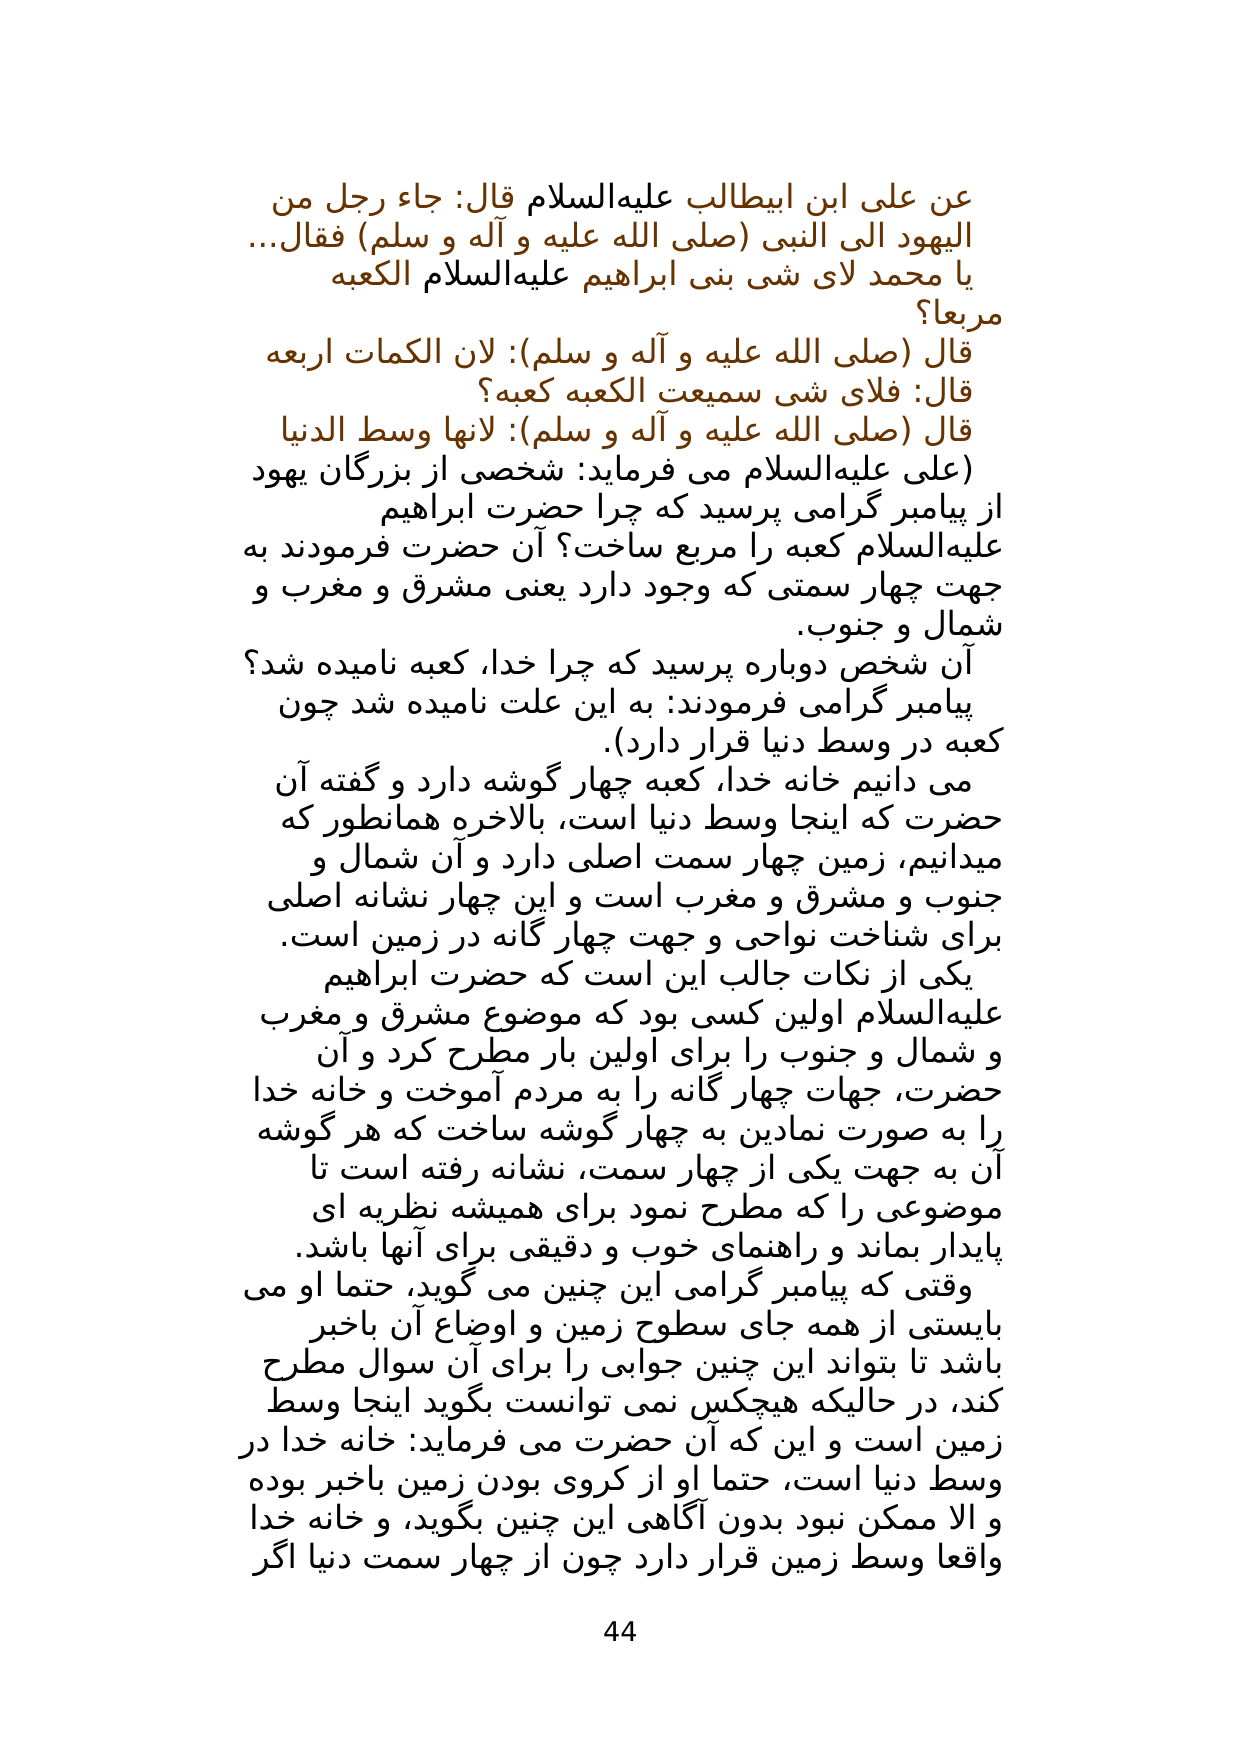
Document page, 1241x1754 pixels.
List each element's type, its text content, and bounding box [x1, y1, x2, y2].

text اليهود الى النبى (صلى الله عليه و آله و سلم) فقال... [236, 216, 1004, 255]
text آن شخص دوباره پرسيد كه چرا خدا، كعبه ناميده شد؟ [236, 643, 1004, 682]
text (على عليه‌السلام مى فرمايد: شخصى از بزرگان يهود از پيامبر گرامى پرسيد كه چرا حضرت ابراهيم عليه‌السلام كعبه را مربع ساخت؟ آن حضرت فرمودند به جهت چهار سمتى كه وجود دارد يعنى مشرق و مغرب و شمال و جنوب. [236, 449, 1004, 643]
text يا محمد لاى شى بنى ابراهيم عليه‌السلام الكعبه مربعا؟ [236, 255, 1004, 333]
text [236, 1265, 1004, 1576]
text يكى از نكات جالب اين است كه حضرت ابراهيم عليه‌السلام اولين كسى بود كه موضوع مشرق و مغرب و شمال و جنوب را براى اولين بار مطرح كرد و آن حضرت، جهات چهار گانه را به مردم آموخت و خانه خدا را به صورت نمادين به چهار گوشه ساخت كه هر گوشه آن به جهت يكى از چهار سمت، نشانه رفته است تا موضوعى را كه مطرح نمود براى هميشه نظريه اى پايدار بماند و راهنماى خوب و دقيقى براى آنها باشد. [236, 954, 1004, 1265]
text پيامبر گرامى فرمودند: به اين علت ناميده شد چون كعبه در وسط دنيا قرار دارد). [236, 682, 1004, 760]
text عن على ابن ابيطالب عليه‌السلام قال: جاء رجل من [236, 177, 1004, 216]
text قال: فلاى شى سميعت الكعبه كعبه؟ [236, 371, 1004, 410]
text مى دانيم خانه خدا، كعبه چهار گوشه دارد و گفته آن حضرت كه اينجا وسط دنيا است، بالاخره همانطور كه ميدانيم، زمين چهار سمت اصلى دارد و آن شمال و جنوب و مشرق و مغرب است و اين چهار نشانه اصلى براى شناخت نواحى و جهت چهار گانه در زمين است. [236, 760, 1004, 954]
text قال (صلى الله عليه و آله و سلم): لان الكمات اربعه [236, 333, 1004, 371]
text قال (صلى الله عليه و آله و سلم): لانها وسط الدنيا [236, 410, 1004, 449]
